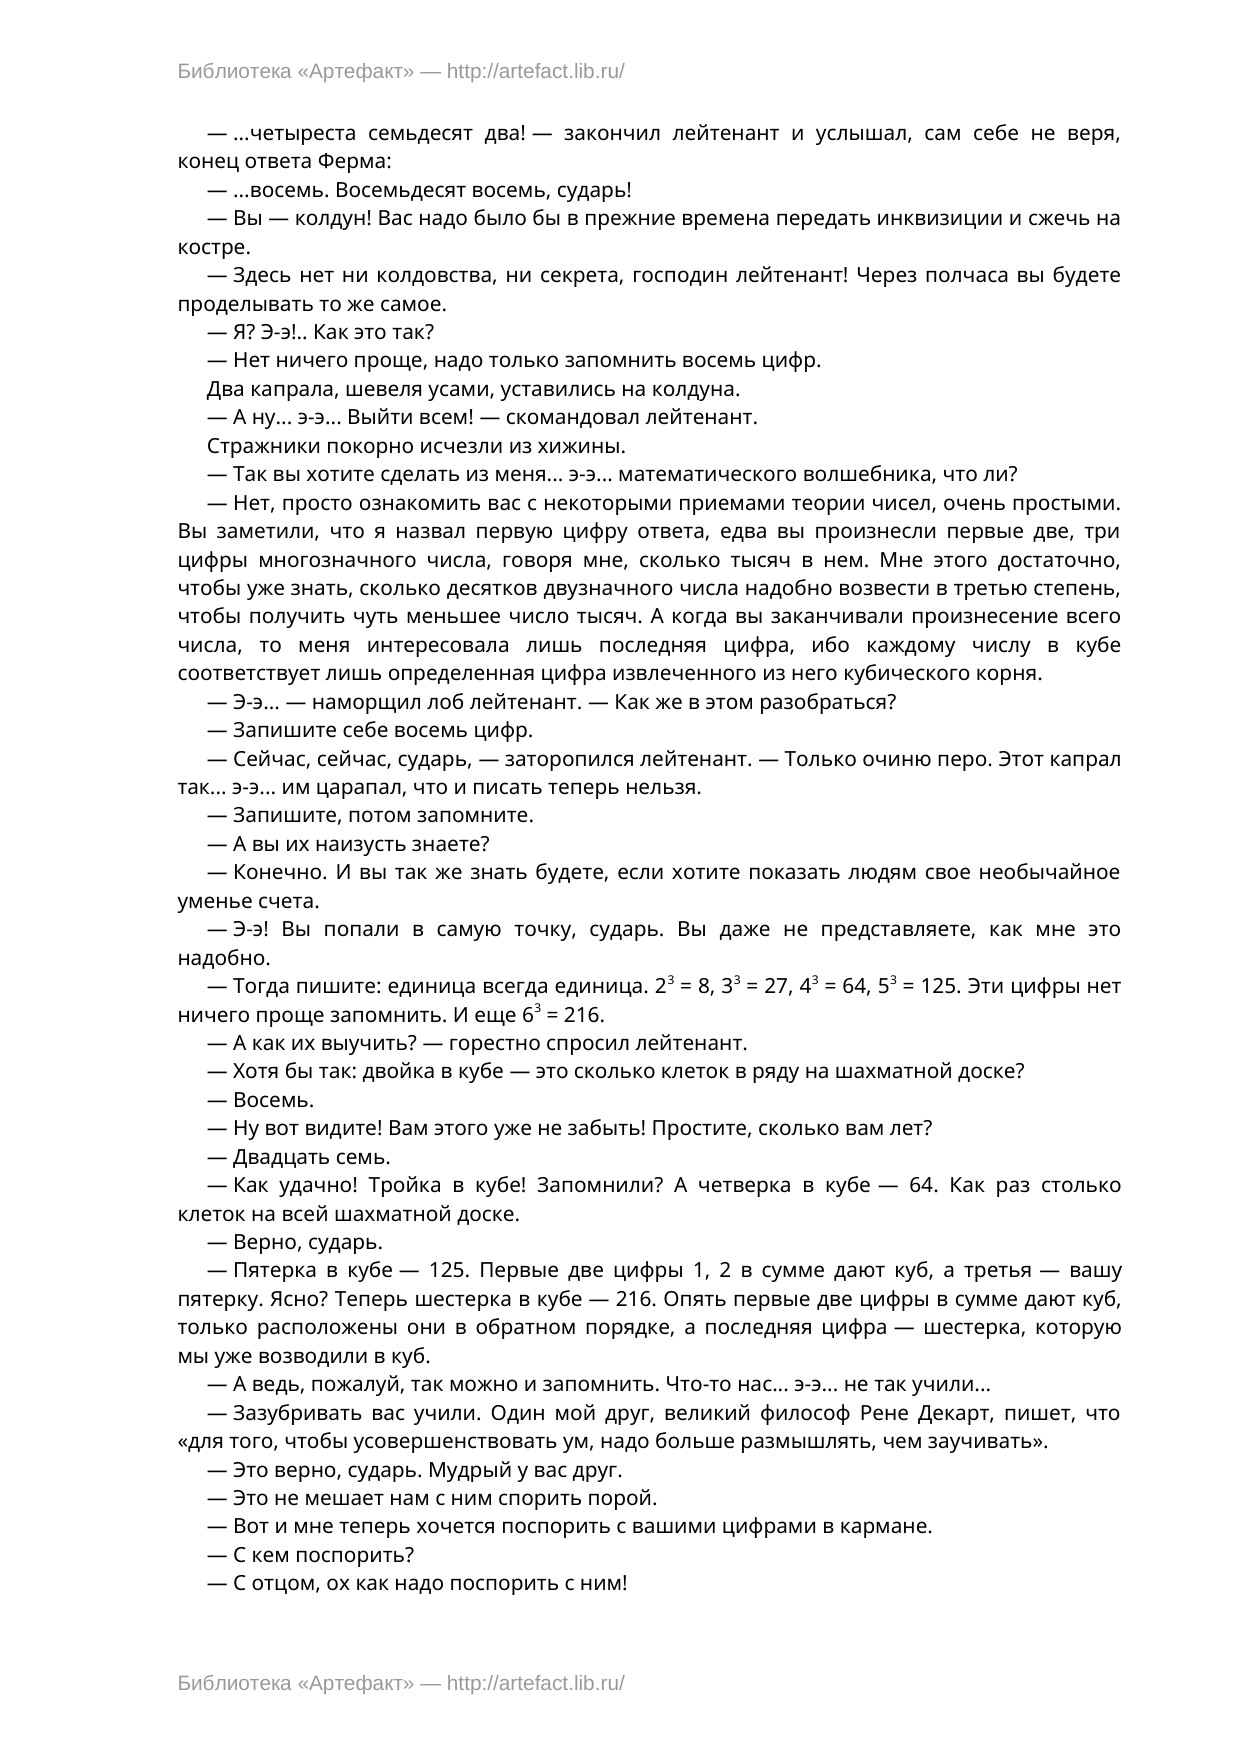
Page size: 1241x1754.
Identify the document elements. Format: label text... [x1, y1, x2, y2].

text — Запишите себе восемь цифр. [177, 715, 1122, 744]
text — А вы их наизусть знаете? [177, 829, 1122, 857]
text — Здесь нет ни колдовства, ни секрета, господин лейтенант! Через полчаса вы будете проделывать то же самое. [177, 260, 1122, 317]
text — А как их выучить? — горестно спросил лейтенант. [177, 1028, 1122, 1057]
text — Запишите, потом запомните. [177, 801, 1122, 829]
text Два капрала, шевеля усами, уставились на колдуна. [177, 374, 1122, 402]
text — Ну вот видите! Вам этого уже не забыть! Простите, сколько вам лет? [177, 1113, 1122, 1142]
text — Это верно, сударь. Мудрый у вас друг. [177, 1455, 1122, 1483]
text — А ну... э-э... Выйти всем! — скомандовал лейтенант. [177, 402, 1122, 431]
text — ...четыреста семьдесят два! — закончил лейтенант и услышал, сам себе не веря, конец ответа Ферма: [177, 118, 1122, 175]
text — А ведь, пожалуй, так можно и запомнить. Что-то нас... э-э... не так учили... [177, 1369, 1122, 1398]
text — Вот и мне теперь хочется поспорить с вашими цифрами в кармане. [177, 1512, 1122, 1540]
text Стражники покорно исчезли из хижины. [177, 431, 1122, 459]
text — Вы — колдун! Вас надо было бы в прежние времена передать инквизиции и сжечь на костре. [177, 203, 1122, 260]
text — Хотя бы так: двойка в кубе — это сколько клеток в ряду на шахматной доске? [177, 1057, 1122, 1085]
text — Верно, сударь. [177, 1227, 1122, 1256]
text — Э-э... — наморщил лоб лейтенант. — Как же в этом разобраться? [177, 687, 1122, 715]
text — С отцом, ох как надо поспорить с ним! [177, 1568, 1122, 1597]
text — Э-э! Вы попали в самую точку, сударь. Вы даже не представляете, как мне это надобно. [177, 914, 1122, 971]
text — Тогда пишите: единица всегда единица. 23 = 8, 33 = 27, 43 = 64, 53 = 125. Эти цифры нет ничего проще запомнить. И еще 63 = 216. [177, 971, 1122, 1028]
text — Пятерка в кубе — 125. Первые две цифры 1, 2 в сумме дают куб, а третья — вашу пятерку. Ясно? Теперь шестерка в кубе — 216. Опять первые две цифры в сумме дают куб, только расположены они в обратном порядке, а последняя цифра — шестерка, которую мы уже возводили в куб. [177, 1256, 1122, 1369]
text — Как удачно! Тройка в кубе! Запомнили? А четверка в кубе — 64. Как раз столько клеток на всей шахматной доске. [177, 1170, 1122, 1227]
text — Нет, просто ознакомить вас с некоторыми приемами теории чисел, очень простыми. Вы заметили, что я назвал первую цифру ответа, едва вы произнесли первые две, три цифры многозначного числа, говоря мне, сколько тысяч в нем. Мне этого достаточно, чтобы уже знать, сколько десятков двузначного числа надобно возвести в третью степень, чтобы получить чуть меньшее число тысяч. А когда вы заканчивали произнесение всего числа, то меня интересовала лишь последняя цифра, ибо каждому числу в кубе соответствует лишь определенная цифра извлеченного из него кубического корня. [177, 488, 1122, 687]
text — Нет ничего проще, надо только запомнить восемь цифр. [177, 346, 1122, 374]
text — Восемь. [177, 1085, 1122, 1113]
text — Двадцать семь. [177, 1142, 1122, 1170]
text — Это не мешает нам с ним спорить порой. [177, 1483, 1122, 1512]
text — ...восемь. Восемьдесят восемь, сударь! [177, 175, 1122, 203]
text — Сейчас, сейчас, сударь, — заторопился лейтенант. — Только очиню перо. Этот капрал так... э-э... им царапал, что и писать теперь нельзя. [177, 744, 1122, 801]
text — Я? Э-э!.. Как это так? [177, 317, 1122, 346]
text — Зазубривать вас учили. Один мой друг, великий философ Рене Декарт, пишет, что «для того, чтобы усовершенствовать ум, надо больше размышлять, чем заучивать». [177, 1398, 1122, 1455]
text — Конечно. И вы так же знать будете, если хотите показать людям свое необычайное уменье счета. [177, 857, 1122, 914]
text — С кем поспорить? [177, 1540, 1122, 1568]
text — Так вы хотите сделать из меня... э-э... математического волшебника, что ли? [177, 459, 1122, 488]
